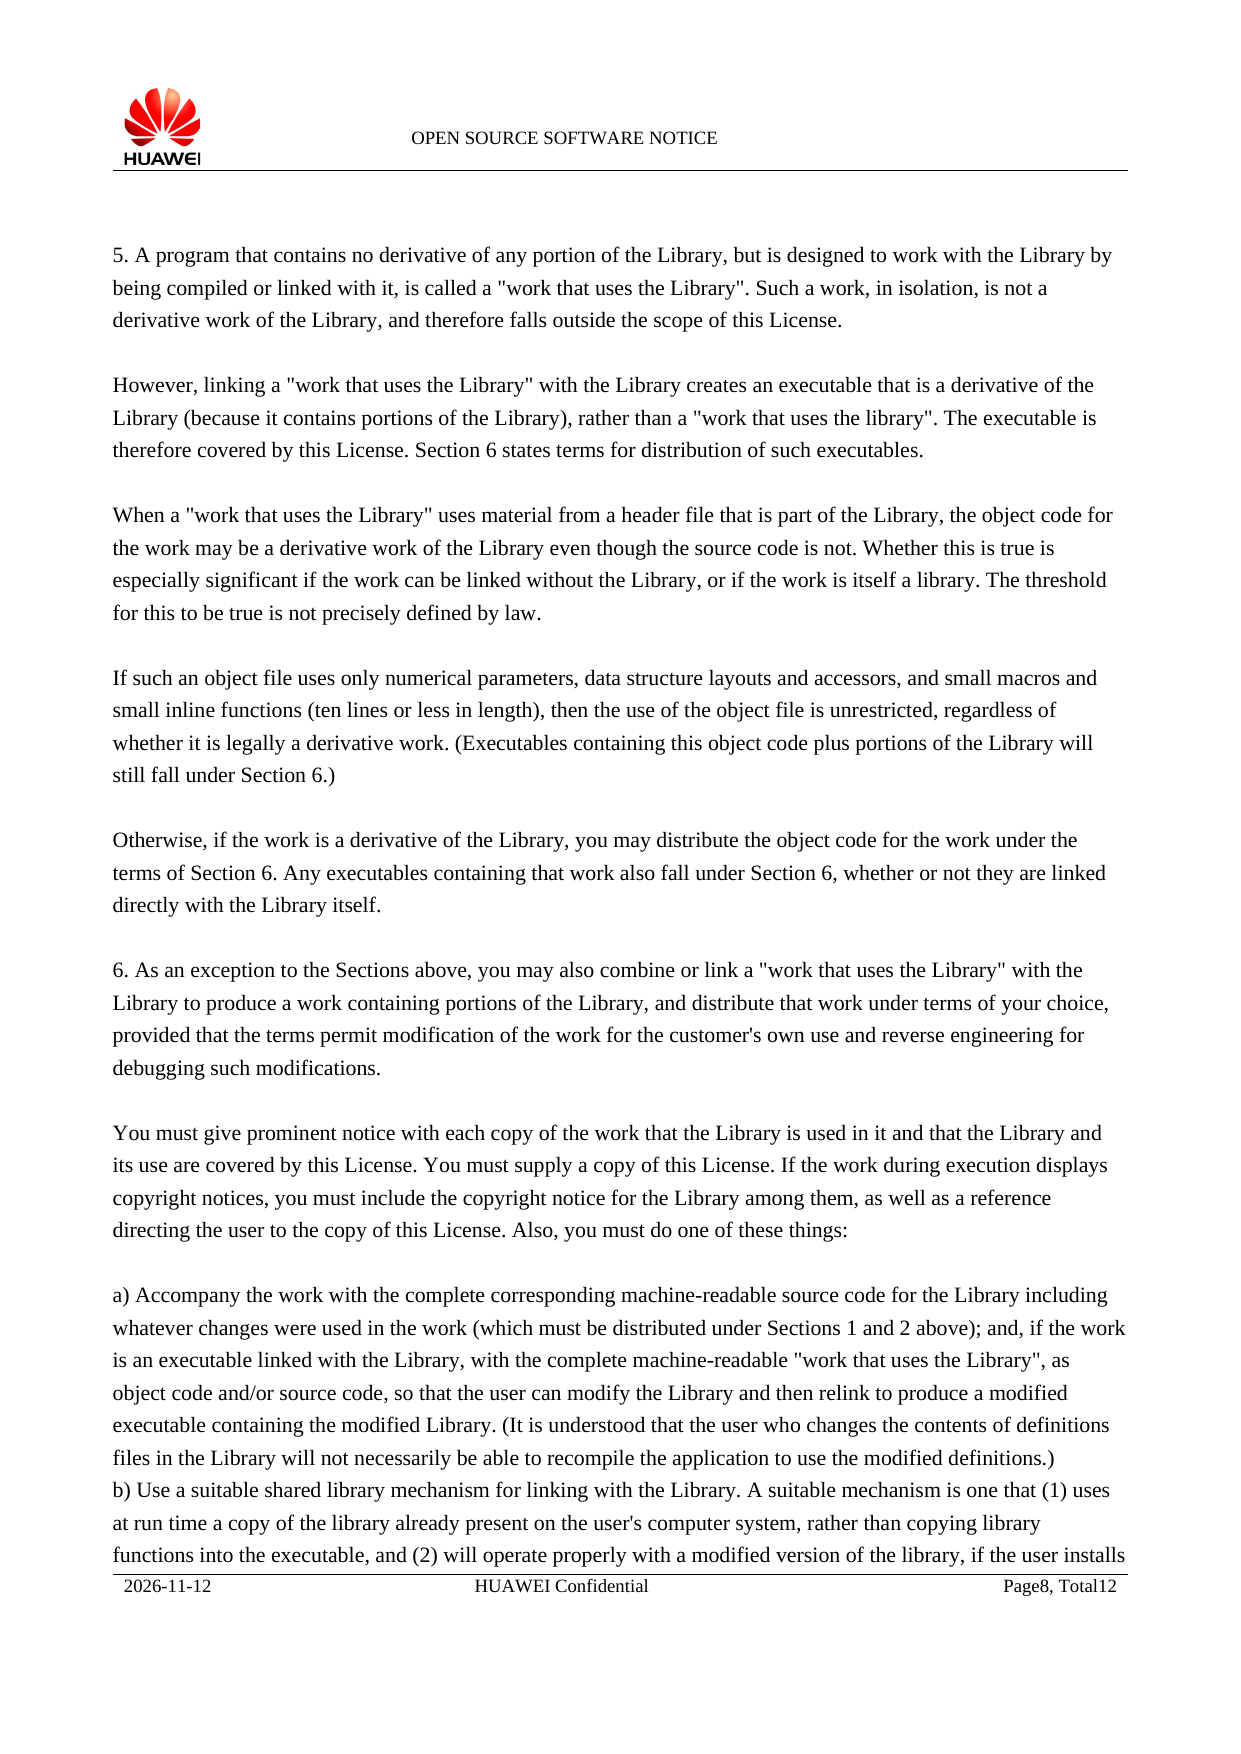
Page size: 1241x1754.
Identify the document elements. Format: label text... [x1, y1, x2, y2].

picture [124, 88, 201, 165]
